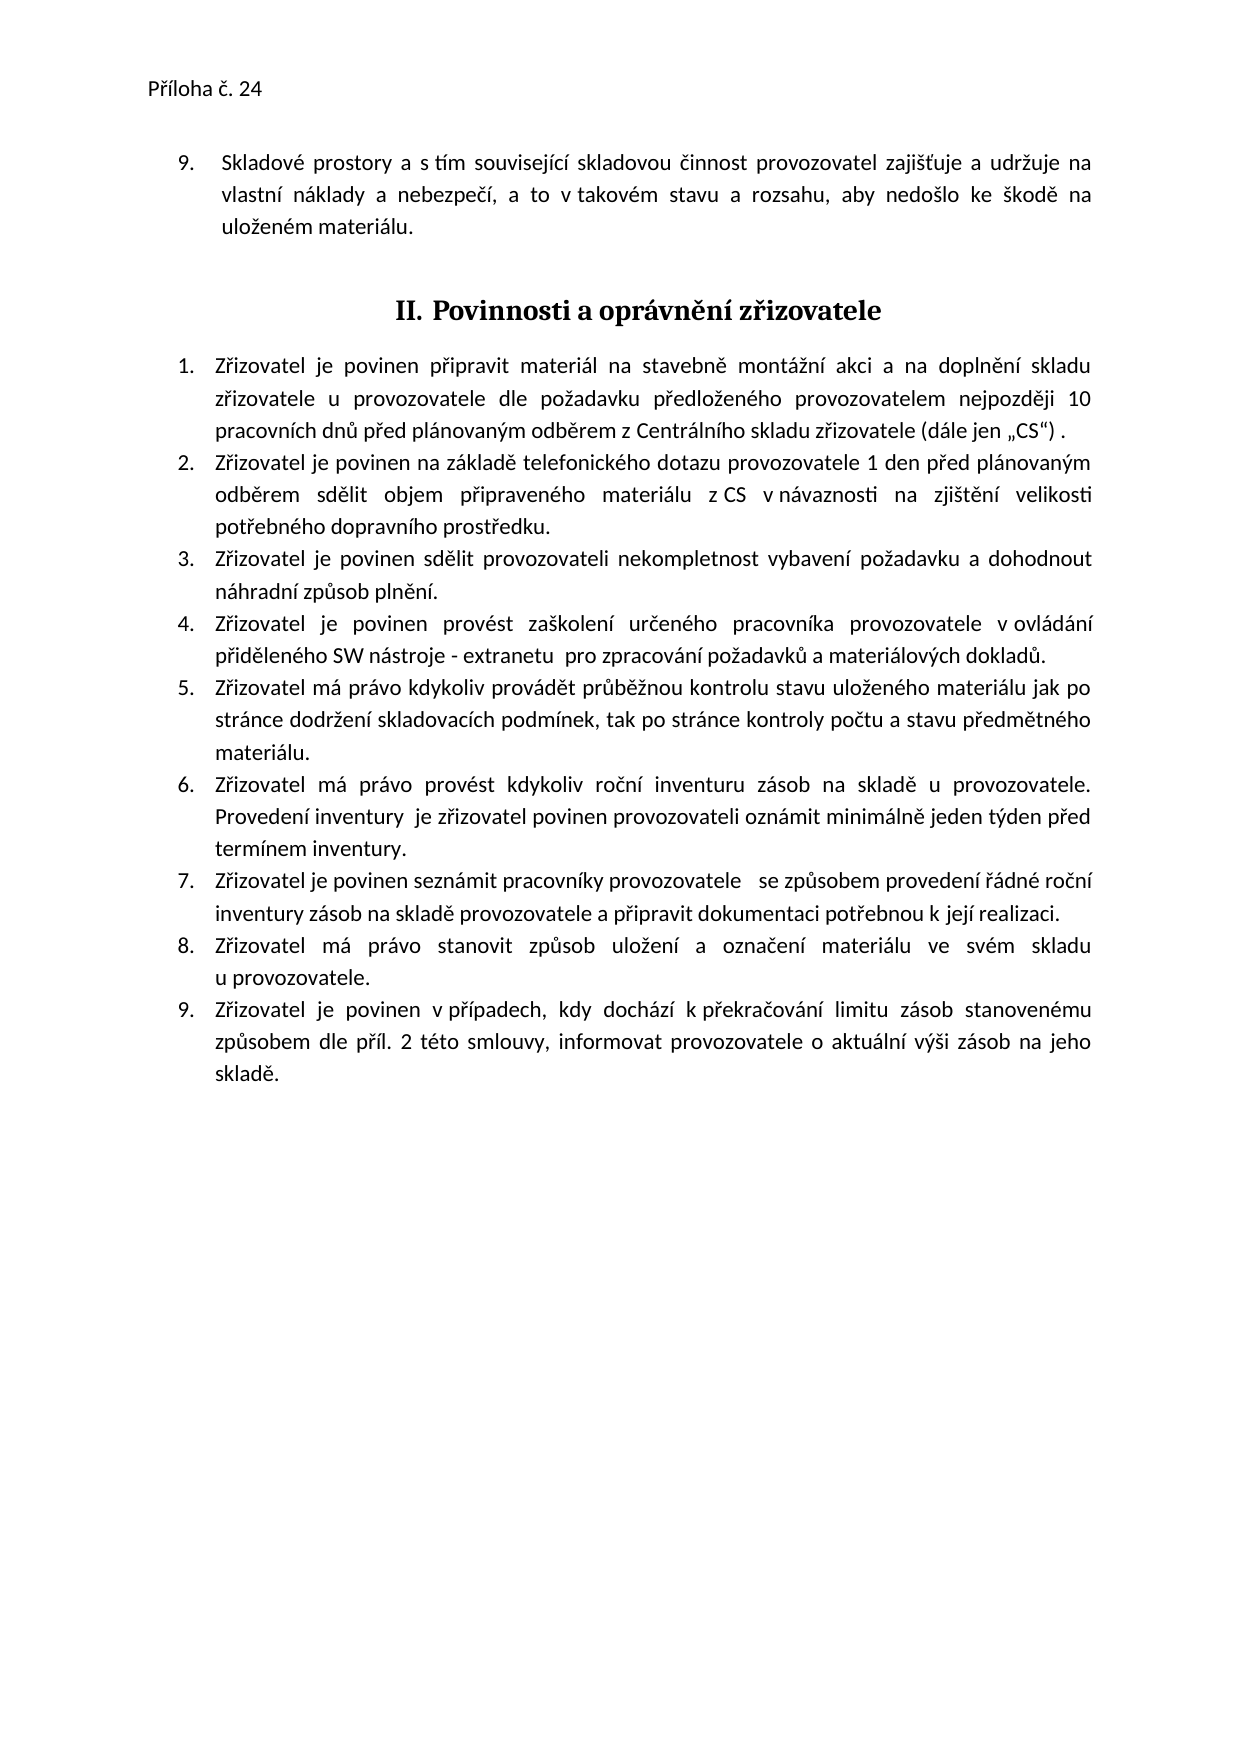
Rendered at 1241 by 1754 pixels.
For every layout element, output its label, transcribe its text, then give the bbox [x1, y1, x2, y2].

list Zřizovatel je povinen seznámit pracovníky provozovatele se způsobem provedení řádné roční inventury zásob na skladě provozovatele a připravit dokumentaci potřebnou k její realizaci. [177, 866, 1093, 927]
list Zřizovatel je povinen sdělit provozovateli nekompletnost vybavení požadavku a dohodnout náhradní způsob plnění. [177, 544, 1093, 605]
list Zřizovatel je povinen provést zaškolení určeného pracovníka provozovatele v ovládání přiděleného SW nástroje - extranetu pro zpracování požadavků a materiálových dokladů. [177, 609, 1093, 669]
list Zřizovatel je povinen na základě telefonického dotazu provozovatele 1 den před plánovaným odběrem sdělit objem připraveného materiálu z CS v návaznosti na zjištění velikosti potřebného dopravního prostředku. [177, 448, 1093, 540]
list Zřizovatel má právo stanovit způsob uložení a označení materiálu ve svém skladu u provozovatele. [177, 931, 1093, 991]
list Skladové prostory a s tím související skladovou činnost provozovatel zajišťuje a udržuje na vlastní náklady a nebezpečí, a to v takovém stavu a rozsahu, aby nedošlo ke škodě na uloženém materiálu. [177, 148, 1093, 240]
list Zřizovatel má právo kdykoliv provádět průběžnou kontrolu stavu uloženého materiálu jak po stránce dodržení skladovacích podmínek, tak po stránce kontroly počtu a stavu předmětného materiálu. [177, 673, 1093, 766]
list Zřizovatel je povinen připravit materiál na stavebně montážní akci a na doplnění skladu zřizovatele u provozovatele dle požadavku předloženého provozovatelem nejpozději 10 pracovních dnů před plánovaným odběrem z Centrálního skladu zřizovatele (dále jen „CS“) . [177, 351, 1093, 444]
list Zřizovatel je povinen v případech, kdy dochází k překračování limitu zásob stanovenému způsobem dle příl. 2 této smlouvy, informovat provozovatele o aktuální výši zásob na jeho skladě. [177, 995, 1093, 1088]
subtitle Povinnosti a oprávnění zřizovatele [185, 294, 1093, 328]
list Zřizovatel má právo provést kdykoliv roční inventuru zásob na skladě u provozovatele. Provedení inventury je zřizovatel povinen provozovateli oznámit minimálně jeden týden před termínem inventury. [177, 770, 1093, 862]
